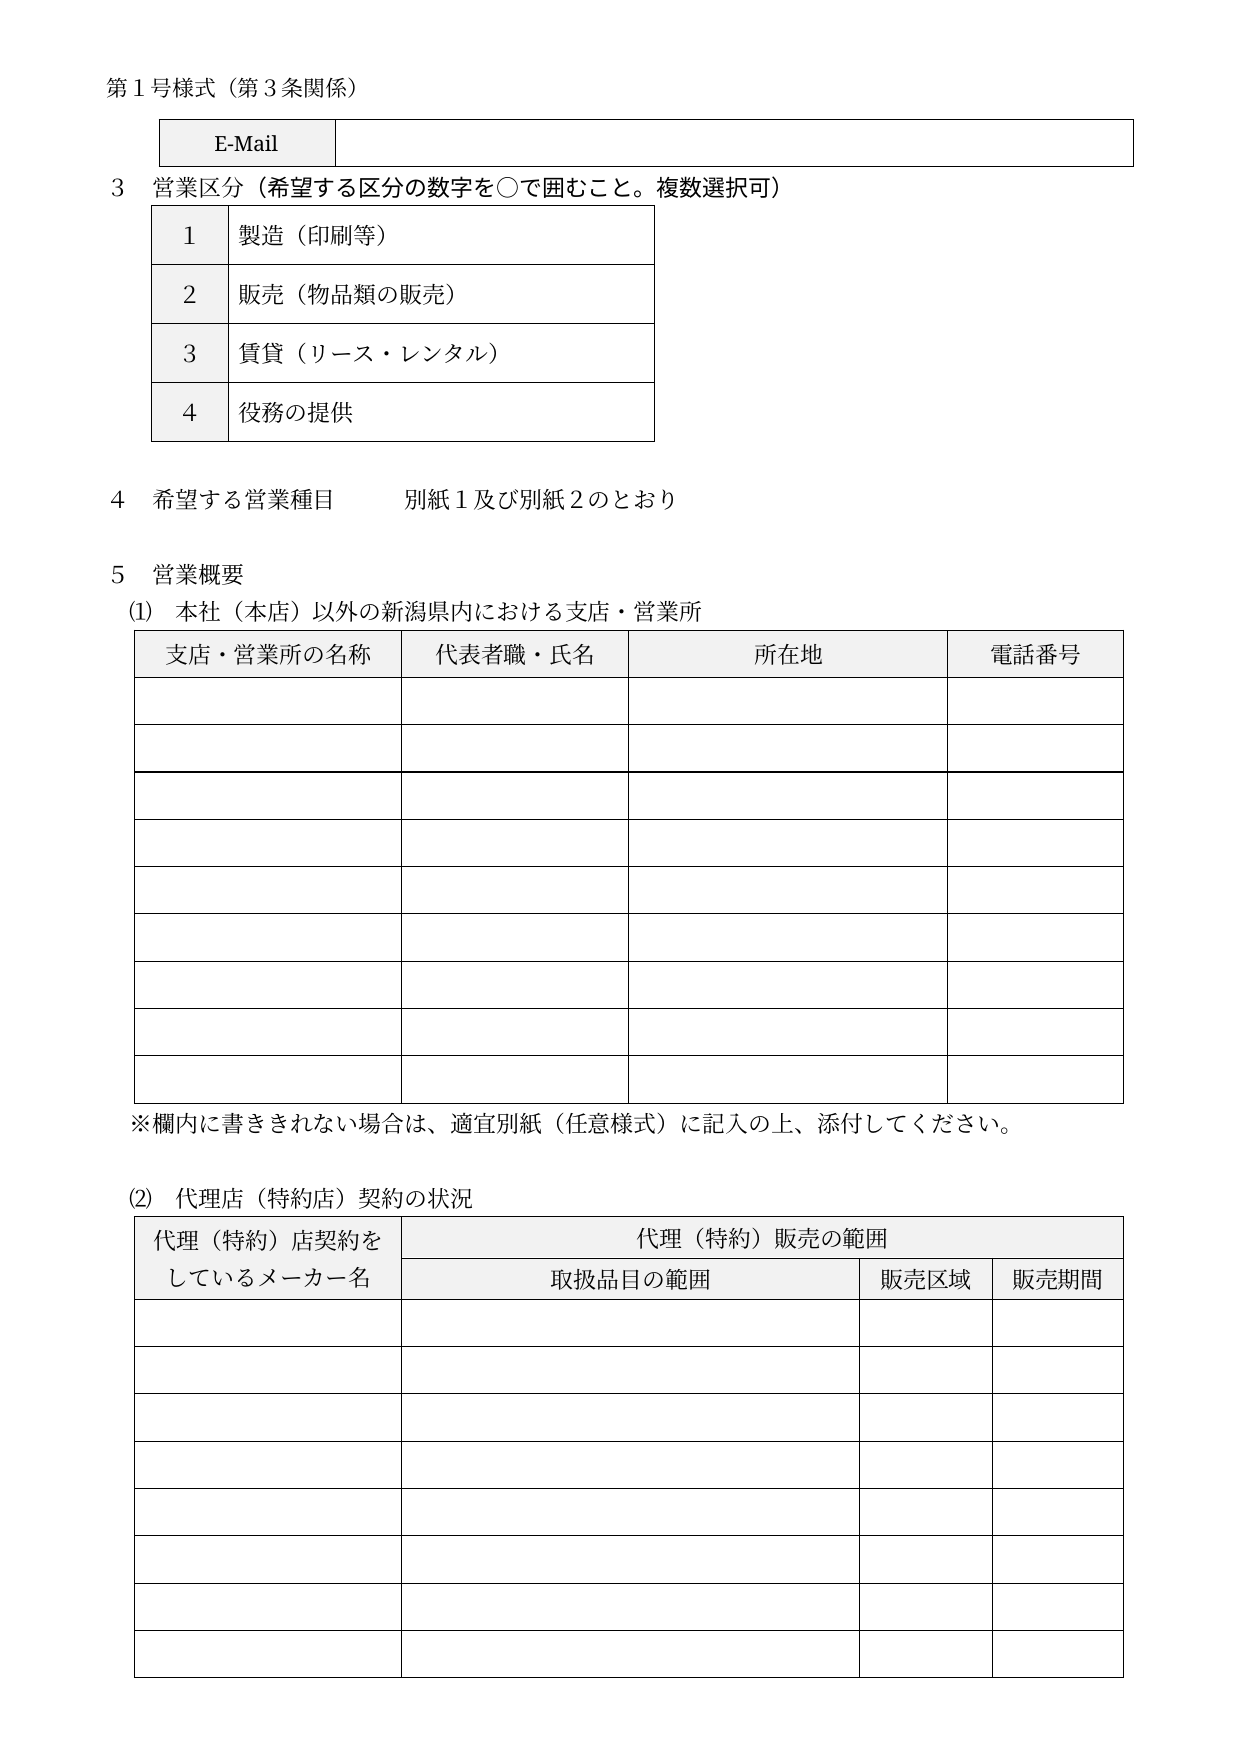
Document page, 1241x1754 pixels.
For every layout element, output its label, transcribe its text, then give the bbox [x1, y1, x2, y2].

table_cell [860, 1536, 992, 1582]
table_cell [629, 914, 947, 961]
table_cell [860, 1442, 992, 1488]
table_cell [629, 820, 947, 866]
text ⑴ 本社（本店）以外の新潟県内における支店・営業所 [106, 592, 1134, 629]
text ※欄内に書ききれない場合は、適宜別紙（任意様式）に記入の上、添付してください。 [106, 1103, 1134, 1141]
table_cell [402, 1347, 859, 1393]
table_cell [629, 773, 947, 819]
text ４ 希望する営業種目 別紙１及び別紙２のとおり [106, 479, 1134, 517]
table_cell [135, 1631, 401, 1677]
table_cell 販売期間 [993, 1259, 1123, 1299]
table_header 代理（特約）販売の範囲 [402, 1217, 1123, 1257]
table_cell [135, 867, 401, 913]
table_cell [629, 867, 947, 913]
table_header 電話番号 [948, 631, 1123, 677]
table_cell 役務の提供 [229, 383, 654, 441]
table_cell [629, 725, 947, 771]
table_cell [948, 914, 1123, 961]
table_cell [402, 1631, 859, 1677]
text ３ 営業区分（希望する区分の数字を○で囲むこと。複数選択可） [106, 167, 1134, 205]
table_cell [402, 1300, 859, 1346]
table_cell 取扱品目の範囲 [402, 1259, 859, 1299]
table_cell [402, 1489, 859, 1535]
table_cell [336, 120, 1133, 166]
table_cell 販売区域 [860, 1259, 992, 1299]
table_cell [402, 678, 628, 724]
table_cell [135, 1536, 401, 1582]
table_cell [402, 962, 628, 1008]
table_cell [402, 914, 628, 961]
table_cell [629, 1009, 947, 1055]
table_cell [402, 1442, 859, 1488]
table_cell E-Mail [160, 120, 335, 166]
table_cell [860, 1584, 992, 1630]
table_cell [135, 1009, 401, 1055]
table_cell [948, 867, 1123, 913]
table_cell [135, 678, 401, 724]
table_cell [860, 1394, 992, 1441]
table_cell [629, 678, 947, 724]
table_cell [629, 1056, 947, 1102]
table_header １ [152, 206, 228, 264]
table_cell [135, 725, 401, 771]
table_cell [860, 1347, 992, 1393]
table_header 所在地 [629, 631, 947, 677]
table_header 支店・営業所の名称 [135, 631, 401, 677]
table_cell [402, 725, 628, 771]
table_cell [135, 1347, 401, 1393]
table_cell [629, 962, 947, 1008]
table_cell [993, 1442, 1123, 1488]
table_cell [948, 820, 1123, 866]
table_cell [948, 773, 1123, 819]
table_cell [135, 1300, 401, 1346]
table_cell [993, 1394, 1123, 1441]
text ⑵ 代理店（特約店）契約の状況 [106, 1178, 1134, 1216]
table_cell 賃貸（リース・レンタル） [229, 324, 654, 382]
table_cell [135, 914, 401, 961]
table_cell [860, 1300, 992, 1346]
table_cell ３ [152, 324, 228, 382]
table_cell [135, 1394, 401, 1441]
table_cell [135, 1584, 401, 1630]
text ５ 営業概要 [106, 554, 1134, 592]
table_cell [993, 1631, 1123, 1677]
table_cell [135, 962, 401, 1008]
table_cell [135, 773, 401, 819]
table_cell [135, 1056, 401, 1102]
table_cell [402, 1394, 859, 1441]
table_header 代表者職・氏名 [402, 631, 628, 677]
table_cell [993, 1584, 1123, 1630]
table_cell [402, 1584, 859, 1630]
table_cell [993, 1347, 1123, 1393]
table_cell [948, 678, 1123, 724]
table_cell [860, 1631, 992, 1677]
table_cell [402, 1056, 628, 1102]
table_cell [860, 1489, 992, 1535]
table_cell [948, 725, 1123, 771]
table_cell [135, 1442, 401, 1488]
table_cell ４ [152, 383, 228, 441]
table_cell [402, 1536, 859, 1582]
table_cell [993, 1300, 1123, 1346]
table_header 製造（印刷等） [229, 206, 654, 264]
table_cell [948, 1056, 1123, 1102]
table_cell [948, 1009, 1123, 1055]
table_cell [402, 820, 628, 866]
table_header 代理（特約）店契約をしているメーカー名 [135, 1217, 401, 1299]
table_cell [993, 1536, 1123, 1582]
table_cell [135, 820, 401, 866]
table_cell [402, 1009, 628, 1055]
table_cell 販売（物品類の販売） [229, 265, 654, 323]
table_cell [402, 867, 628, 913]
table_cell [993, 1489, 1123, 1535]
table_cell [948, 962, 1123, 1008]
table_cell ２ [152, 265, 228, 323]
table_cell [135, 1489, 401, 1535]
table_cell [402, 773, 628, 819]
